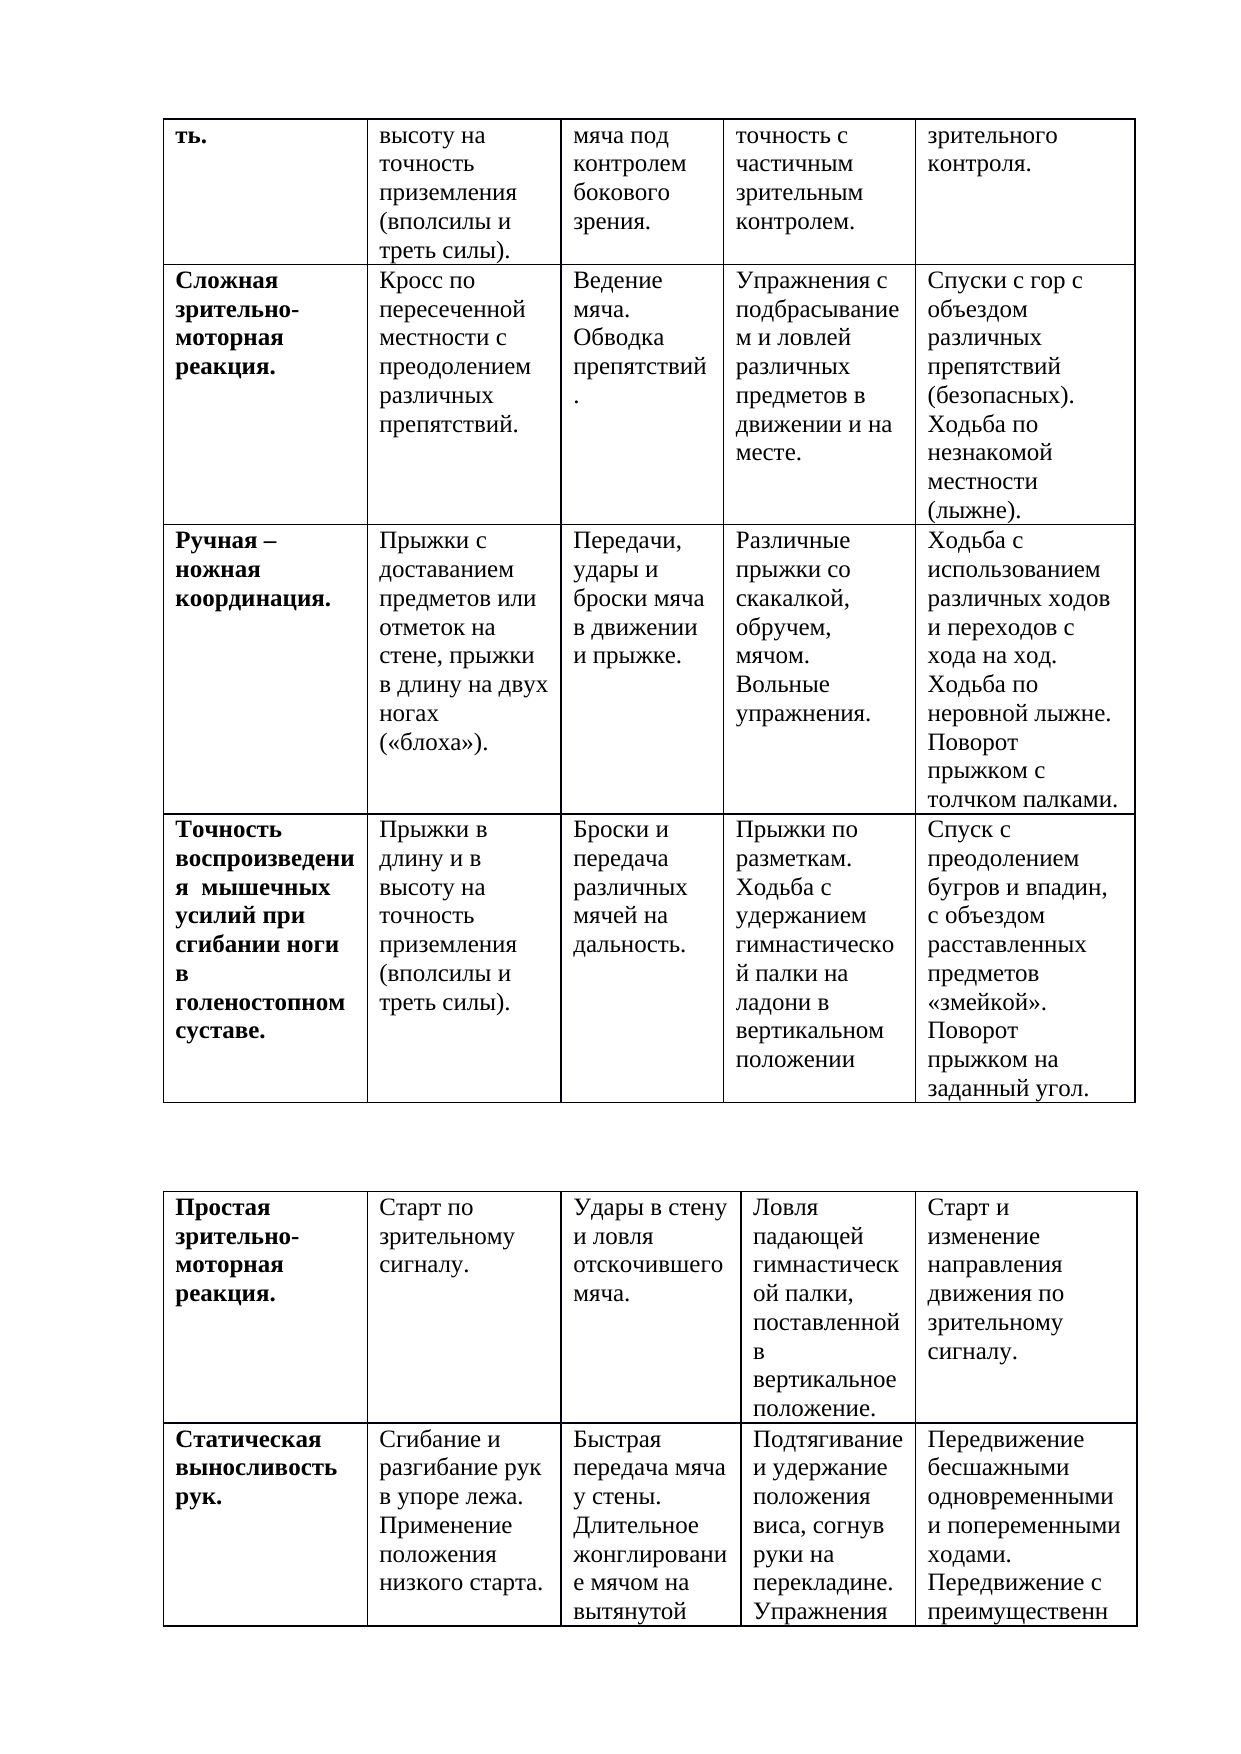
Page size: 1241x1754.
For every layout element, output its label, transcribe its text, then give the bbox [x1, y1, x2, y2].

table_cell Прыжки в длину и в высоту на точность приземления (вполсилы и треть силы). [368, 815, 560, 1102]
table_header Старт по зрительному сигналу. [368, 1192, 560, 1422]
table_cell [368, 1424, 560, 1625]
table_cell Прыжки по разметкам. Ходьба с удержанием гимнастической палки на ладони в вертикальном положении [724, 815, 915, 1102]
table_cell Упражнения с подбрасыванием и ловлей различных предметов в движении и на месте. [724, 265, 915, 524]
table_cell Сложная зрительно-моторная реакция. [164, 265, 367, 524]
table_header Ловля падающей гимнастической палки, поставленной в вертикальное положение. [742, 1192, 915, 1422]
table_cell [164, 120, 367, 263]
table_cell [562, 1424, 740, 1625]
table_header Старт и изменение направления движения по зрительному сигналу. [916, 1192, 1136, 1422]
table_cell Спуски с гор с объездом различных препятствий (безопасных). Ходьба по незнакомой местности (лыжне). [916, 265, 1134, 524]
table_cell Прыжки с доставанием предметов или отметок на стене, прыжки в длину на двух ногах («блоха»). [368, 525, 560, 813]
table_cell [916, 1424, 1136, 1625]
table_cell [368, 120, 560, 263]
table_cell Различные прыжки со скакалкой, обручем, мячом. Вольные упражнения. [724, 525, 915, 813]
table_cell Спуск с преодолением бугров и впадин, с объездом расставленных предметов «змейкой». Поворот прыжком на заданный угол. [916, 815, 1134, 1102]
table_cell Ведение мяча. Обводка препятствий. [562, 265, 723, 524]
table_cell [562, 120, 723, 263]
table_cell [916, 120, 1134, 263]
table_cell Броски и передача различных мячей на дальность. [562, 815, 723, 1102]
table_cell Кросс по пересеченной местности с преодолением различных препятствий. [368, 265, 560, 524]
table_cell Ручная – ножная координация. [164, 525, 367, 813]
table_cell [742, 1424, 915, 1625]
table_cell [164, 1424, 367, 1625]
table_header Простая зрительно-моторная реакция. [164, 1192, 367, 1422]
table_cell Точность воспроизведения мышечных усилий при сгибании ноги в голеностопномсуставе. [164, 815, 367, 1102]
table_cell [724, 120, 915, 263]
table_cell Ходьба с использованием различных ходов и переходов с хода на ход. Ходьба по неровной лыжне. Поворот прыжком с толчком палками. [916, 525, 1134, 813]
table_cell Передачи, удары и броски мяча в движении и прыжке. [562, 525, 723, 813]
table_header Удары в стену и ловля отскочившего мяча. [562, 1192, 740, 1422]
